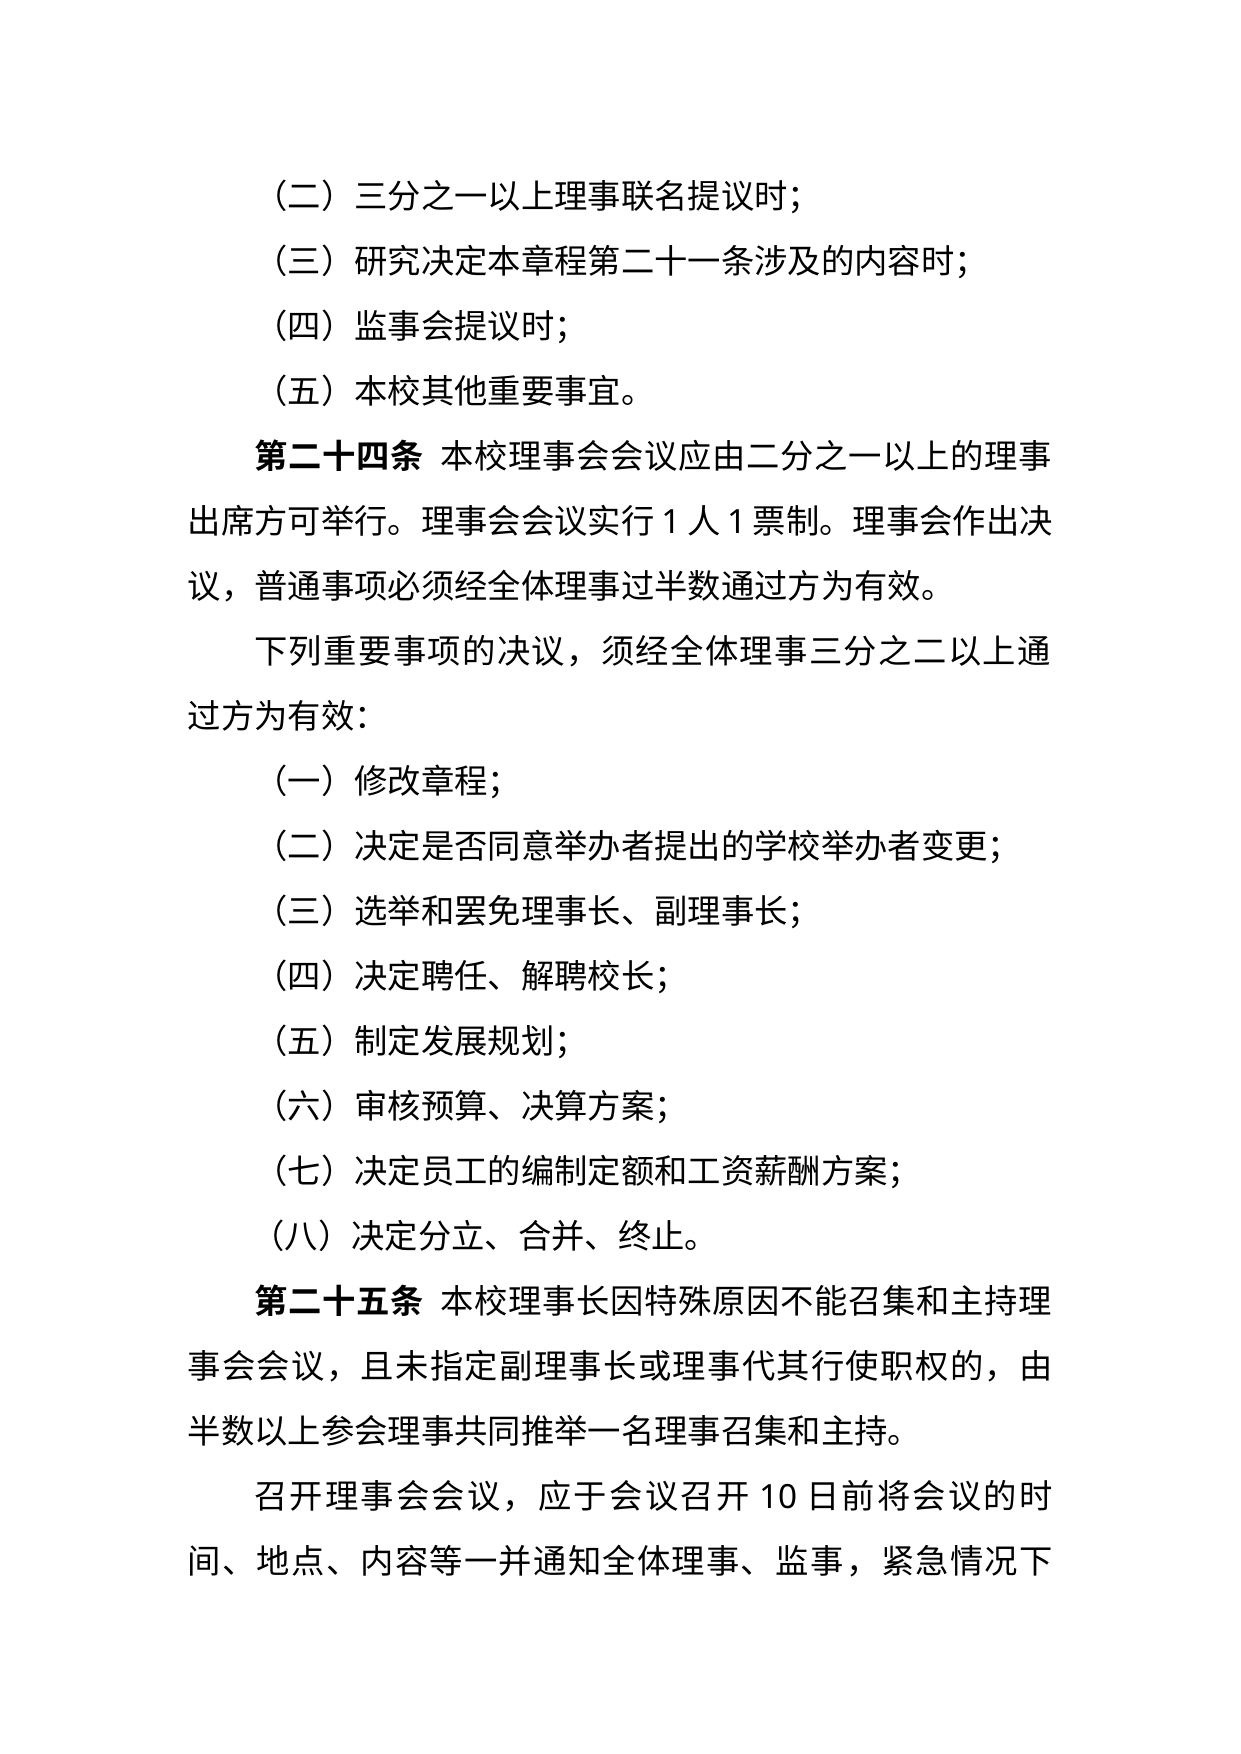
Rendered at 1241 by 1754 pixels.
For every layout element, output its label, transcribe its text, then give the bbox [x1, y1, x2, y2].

text （五）本校其他重要事宜。 [187, 357, 1053, 422]
text （七）决定员工的编制定额和工资薪酬方案； [187, 1137, 1053, 1202]
text （三）研究决定本章程第二十一条涉及的内容时； [187, 227, 1053, 292]
text （二）三分之一以上理事联名提议时； [187, 162, 1053, 227]
text 第二十五条 本校理事长因特殊原因不能召集和主持理事会会议，且未指定副理事长或理事代其行使职权的，由半数以上参会理事共同推举一名理事召集和主持。 [187, 1267, 1053, 1462]
text 第二十四条 本校理事会会议应由二分之一以上的理事出席方可举行。理事会会议实行1人1票制。理事会作出决议，普通事项必须经全体理事过半数通过方为有效。 [187, 422, 1053, 617]
text （二）决定是否同意举办者提出的学校举办者变更； [187, 812, 1053, 877]
text （四）决定聘任、解聘校长； [187, 942, 1053, 1007]
text （八）决定分立、合并、终止。 [187, 1202, 1053, 1267]
text 下列重要事项的决议，须经全体理事三分之二以上通过方为有效： [187, 617, 1053, 747]
text （三）选举和罢免理事长、副理事长； [187, 877, 1053, 942]
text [187, 1462, 1053, 1592]
text （五）制定发展规划； [187, 1007, 1053, 1072]
text （六）审核预算、决算方案； [187, 1072, 1053, 1137]
text （四）监事会提议时； [187, 292, 1053, 357]
text （一）修改章程； [187, 747, 1053, 812]
